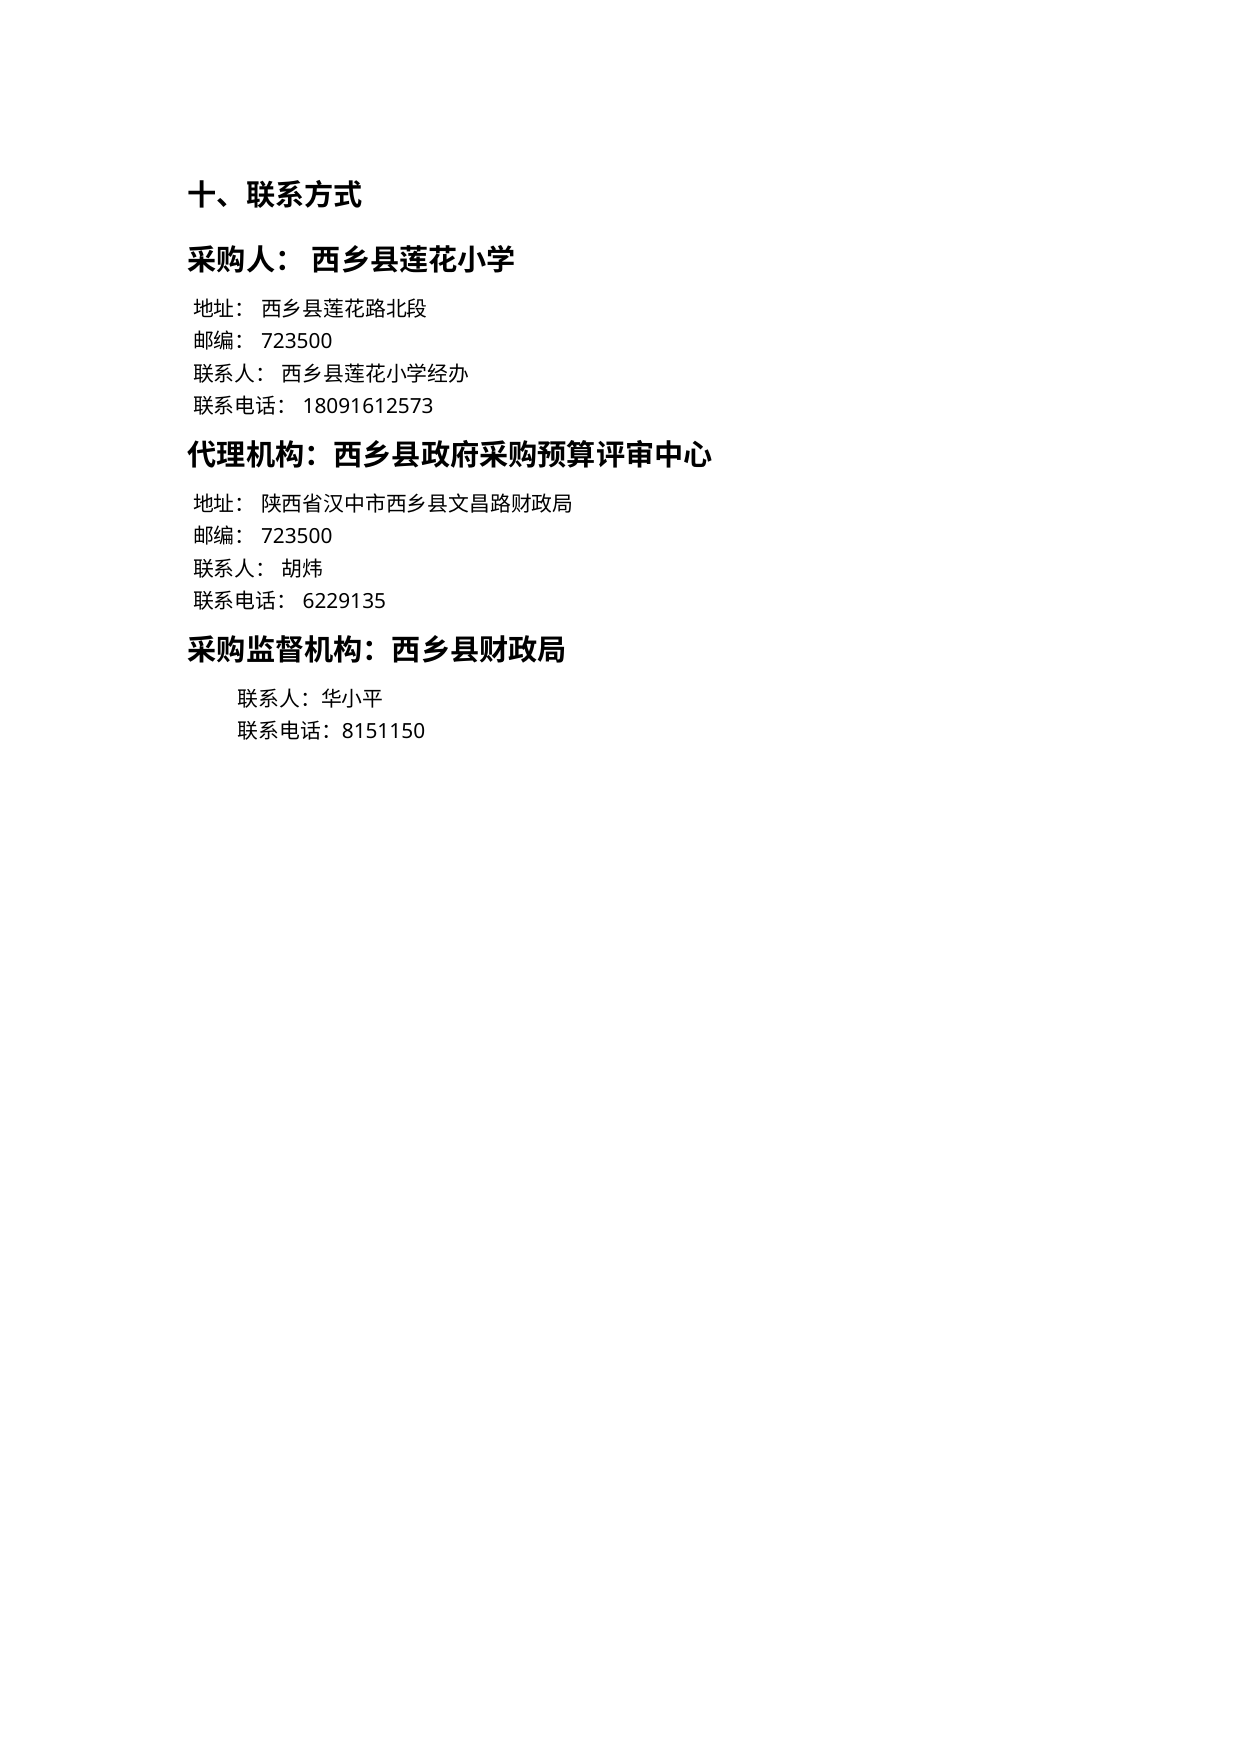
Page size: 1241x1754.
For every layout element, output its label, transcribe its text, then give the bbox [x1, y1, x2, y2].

text 联系电话： 18091612573 [187, 389, 1053, 422]
text 地址： 西乡县莲花路北段 [187, 292, 1053, 324]
text 邮编： 723500 [187, 324, 1053, 357]
text 代理机构：西乡县政府采购预算评审中心 [187, 422, 1053, 487]
text 地址： 陕西省汉中市西乡县文昌路财政局 [187, 487, 1053, 519]
text 联系电话： 6229135 [187, 584, 1053, 617]
text 采购人： 西乡县莲花小学 [187, 227, 1053, 292]
text 联系电话：8151150 [187, 714, 1053, 747]
text 采购监督机构：西乡县财政局 [187, 617, 1053, 682]
text 联系人：华小平 [187, 682, 1053, 714]
text 邮编： 723500 [187, 519, 1053, 552]
text 联系人： 胡炜 [187, 552, 1053, 584]
text 联系人： 西乡县莲花小学经办 [187, 357, 1053, 389]
text 十、联系方式 [187, 162, 1053, 227]
